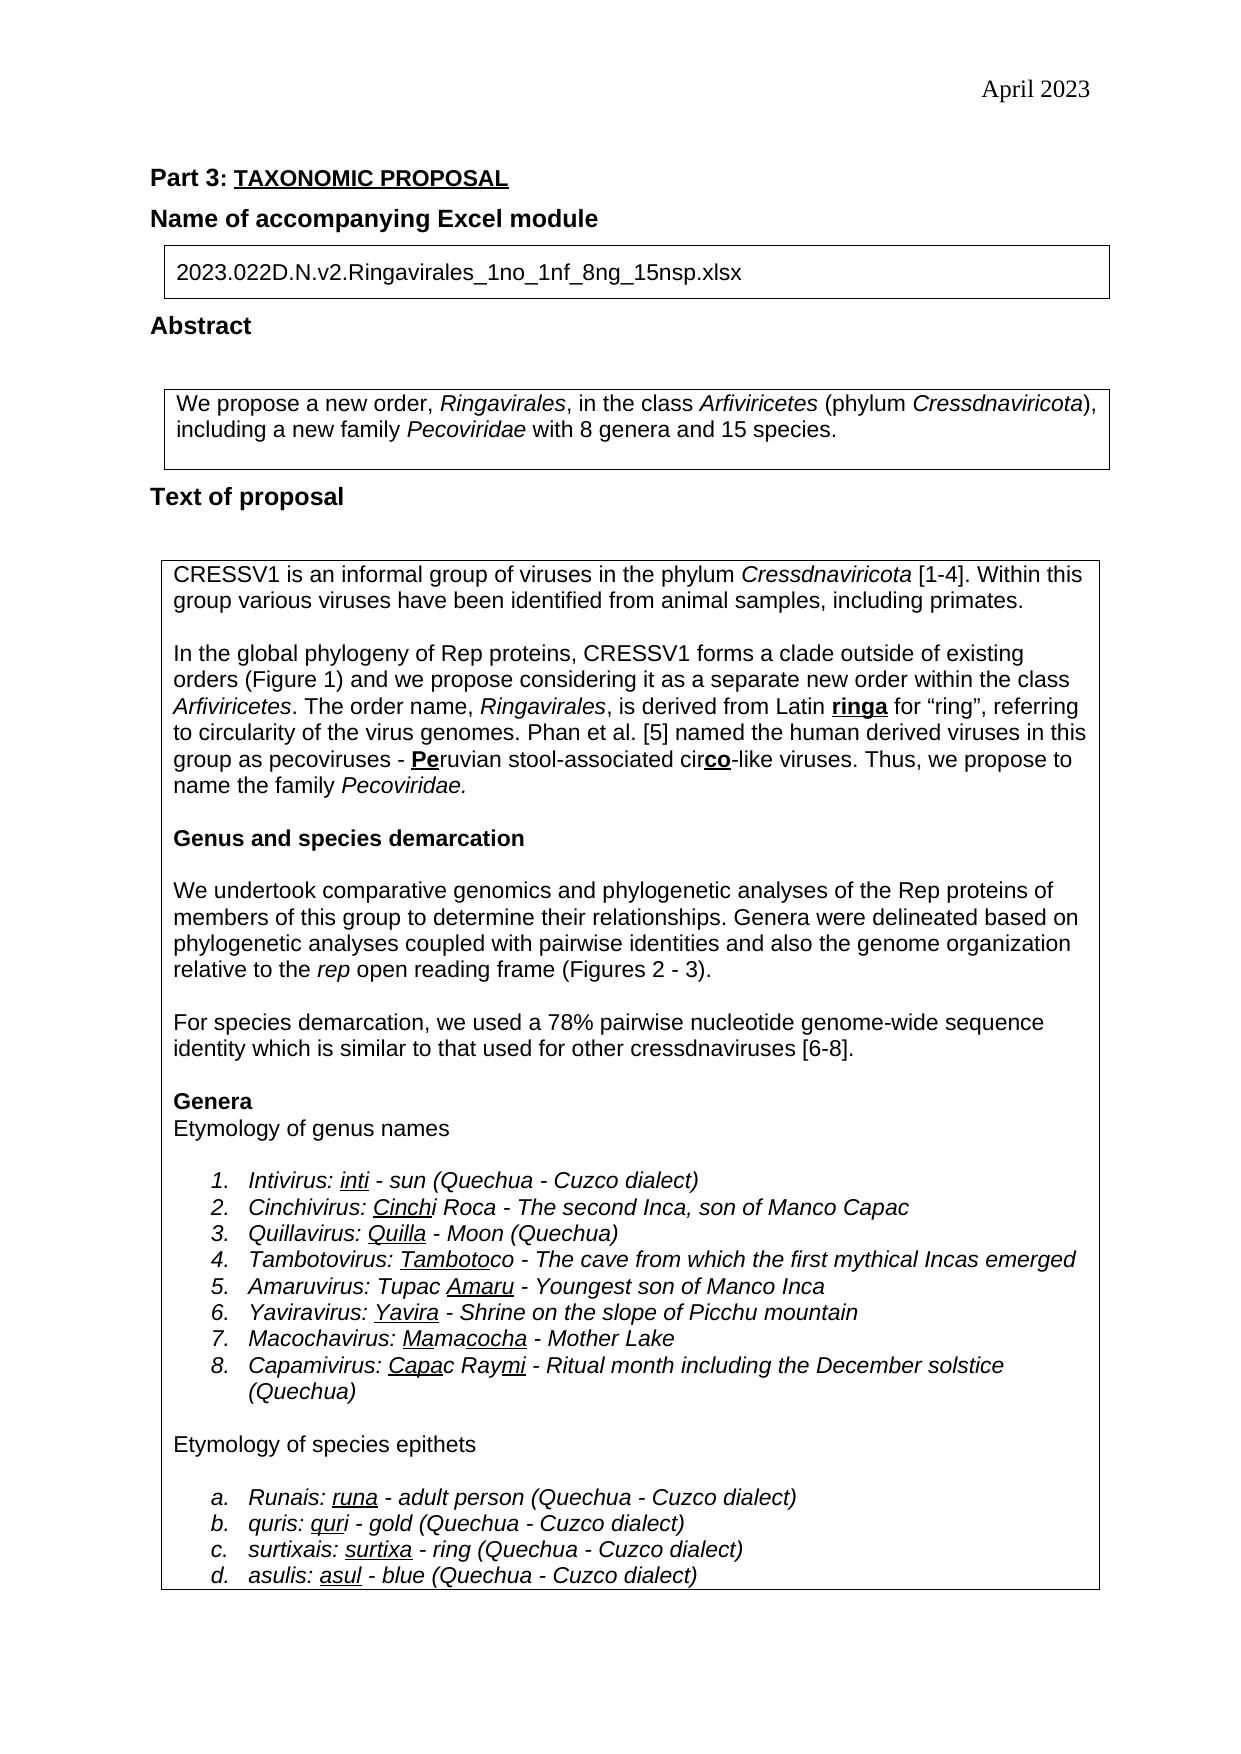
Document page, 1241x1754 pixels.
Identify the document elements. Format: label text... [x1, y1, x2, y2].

text Name of accompanying Excel module [150, 204, 1090, 232]
table_header 2023.022D.N.v2.Ringavirales_1no_1nf_8ng_15nsp.xlsx [165, 246, 1109, 297]
text Abstract [150, 311, 1090, 340]
table_header We propose a new order, Ringavirales, in the class Arfiviricetes (phylum Cressdnaviricota), including a new family Pecoviridae with 8 genera and 15 species. [165, 390, 1109, 469]
text Part 3: TAXONOMIC PROPOSAL [150, 162, 1090, 191]
table_header [150, 524, 1111, 1590]
text Text of proposal [150, 482, 1090, 511]
